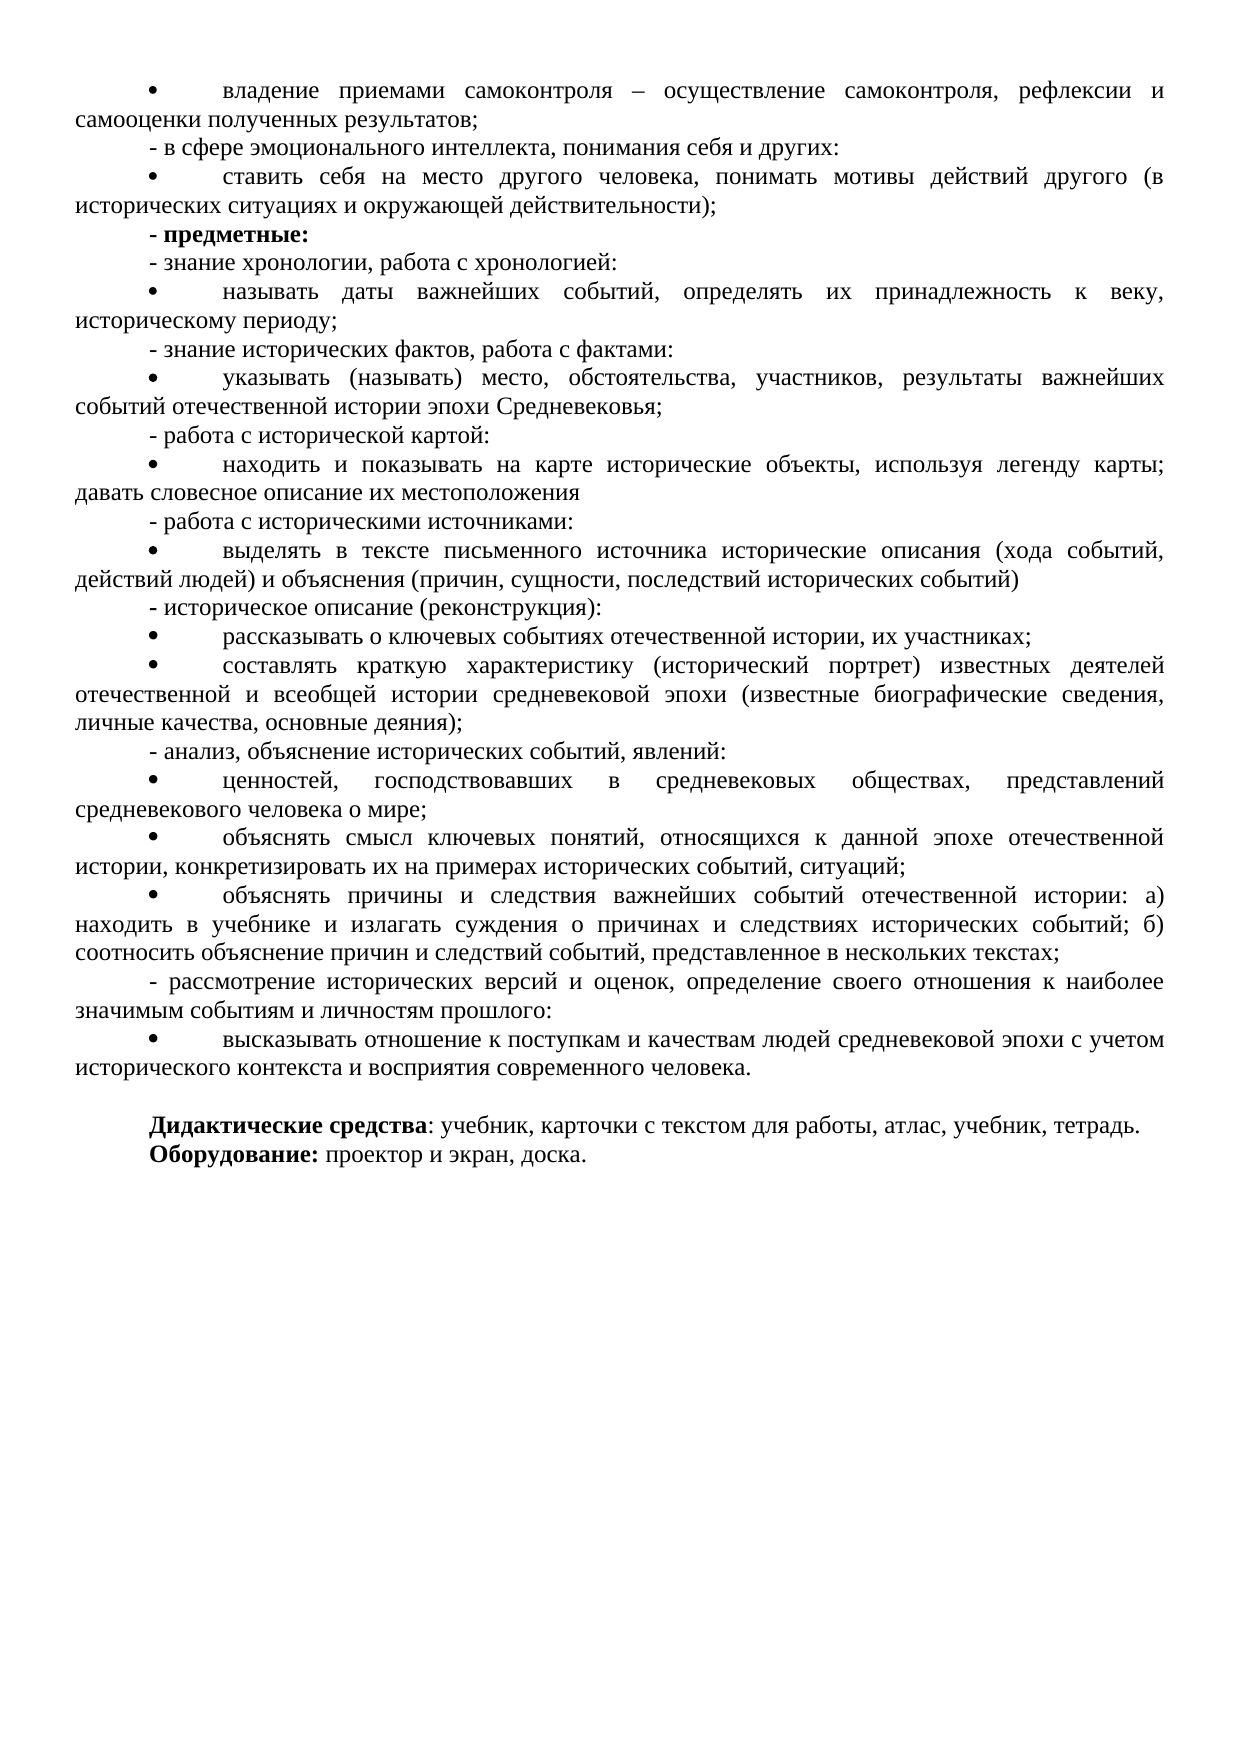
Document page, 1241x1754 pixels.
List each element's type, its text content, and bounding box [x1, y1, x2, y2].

list ценностей, господствовавших в средневековых обществах, представлений средневекового человека о мире; [75, 765, 1165, 822]
list высказывать отношение к поступкам и качествам людей средневековой эпохи с учетом исторического контекста и восприятия современного человека. [75, 1024, 1165, 1081]
list владение приемами самоконтроля – осуществление самоконтроля, рефлексии и самооценки полученных результатов; [75, 75, 1165, 132]
list называть даты важнейших событий, определять их принадлежность к веку, историческому периоду; [75, 276, 1165, 334]
text - анализ, объяснение исторических событий, явлений: [75, 736, 1165, 765]
text Дидактические средства: учебник, карточки с текстом для работы, атлас, учебник, тетрадь. [75, 1110, 1165, 1139]
text Оборудование: проектор и экран, доска. [75, 1139, 1165, 1167]
list - знание хронологии, работа с хронологией: [75, 247, 1165, 276]
text - в сфере эмоционального интеллекта, понимания себя и других: [75, 132, 1165, 161]
text - историческое описание (реконструкция): [75, 592, 1165, 621]
list объяснять смысл ключевых понятий, относящихся к данной эпохе отечественной истории, конкретизировать их на примерах исторических событий, ситуаций; [75, 822, 1165, 880]
list рассказывать о ключевых событиях отечественной истории, их участниках; [75, 621, 1165, 650]
list ставить себя на место другого человека, понимать мотивы действий другого (в исторических ситуациях и окружающей действительности); [75, 161, 1165, 219]
list - рассмотрение исторических версий и оценок, определение своего отношения к наиболее значимым событиям и личностям прошлого: [75, 966, 1165, 1024]
list объяснять причины и следствия важнейших событий отечественной истории: а) находить в учебнике и излагать суждения о причинах и следствиях исторических событий; б) соотносить объяснение причин и следствий событий, представленное в нескольких текстах; [75, 880, 1165, 966]
list - предметные: [75, 219, 1165, 247]
text - знание исторических фактов, работа с фактами: [75, 334, 1165, 362]
list находить и показывать на карте исторические объекты, используя легенду карты; давать словесное описание их местоположения [75, 449, 1165, 506]
list составлять краткую характеристику (исторический портрет) известных деятелей отечественной и всеобщей истории средневековой эпохи (известные биографические сведения, личные качества, основные деяния); [75, 650, 1165, 736]
list выделять в тексте письменного источника исторические описания (хода событий, действий людей) и объяснения (причин, сущности, последствий исторических событий) [75, 535, 1165, 592]
text - работа с исторической картой: [75, 420, 1165, 449]
list указывать (называть) место, обстоятельства, участников, результаты важнейших событий отечественной истории эпохи Средневековья; [75, 362, 1165, 420]
list - работа с историческими источниками: [75, 506, 1165, 535]
